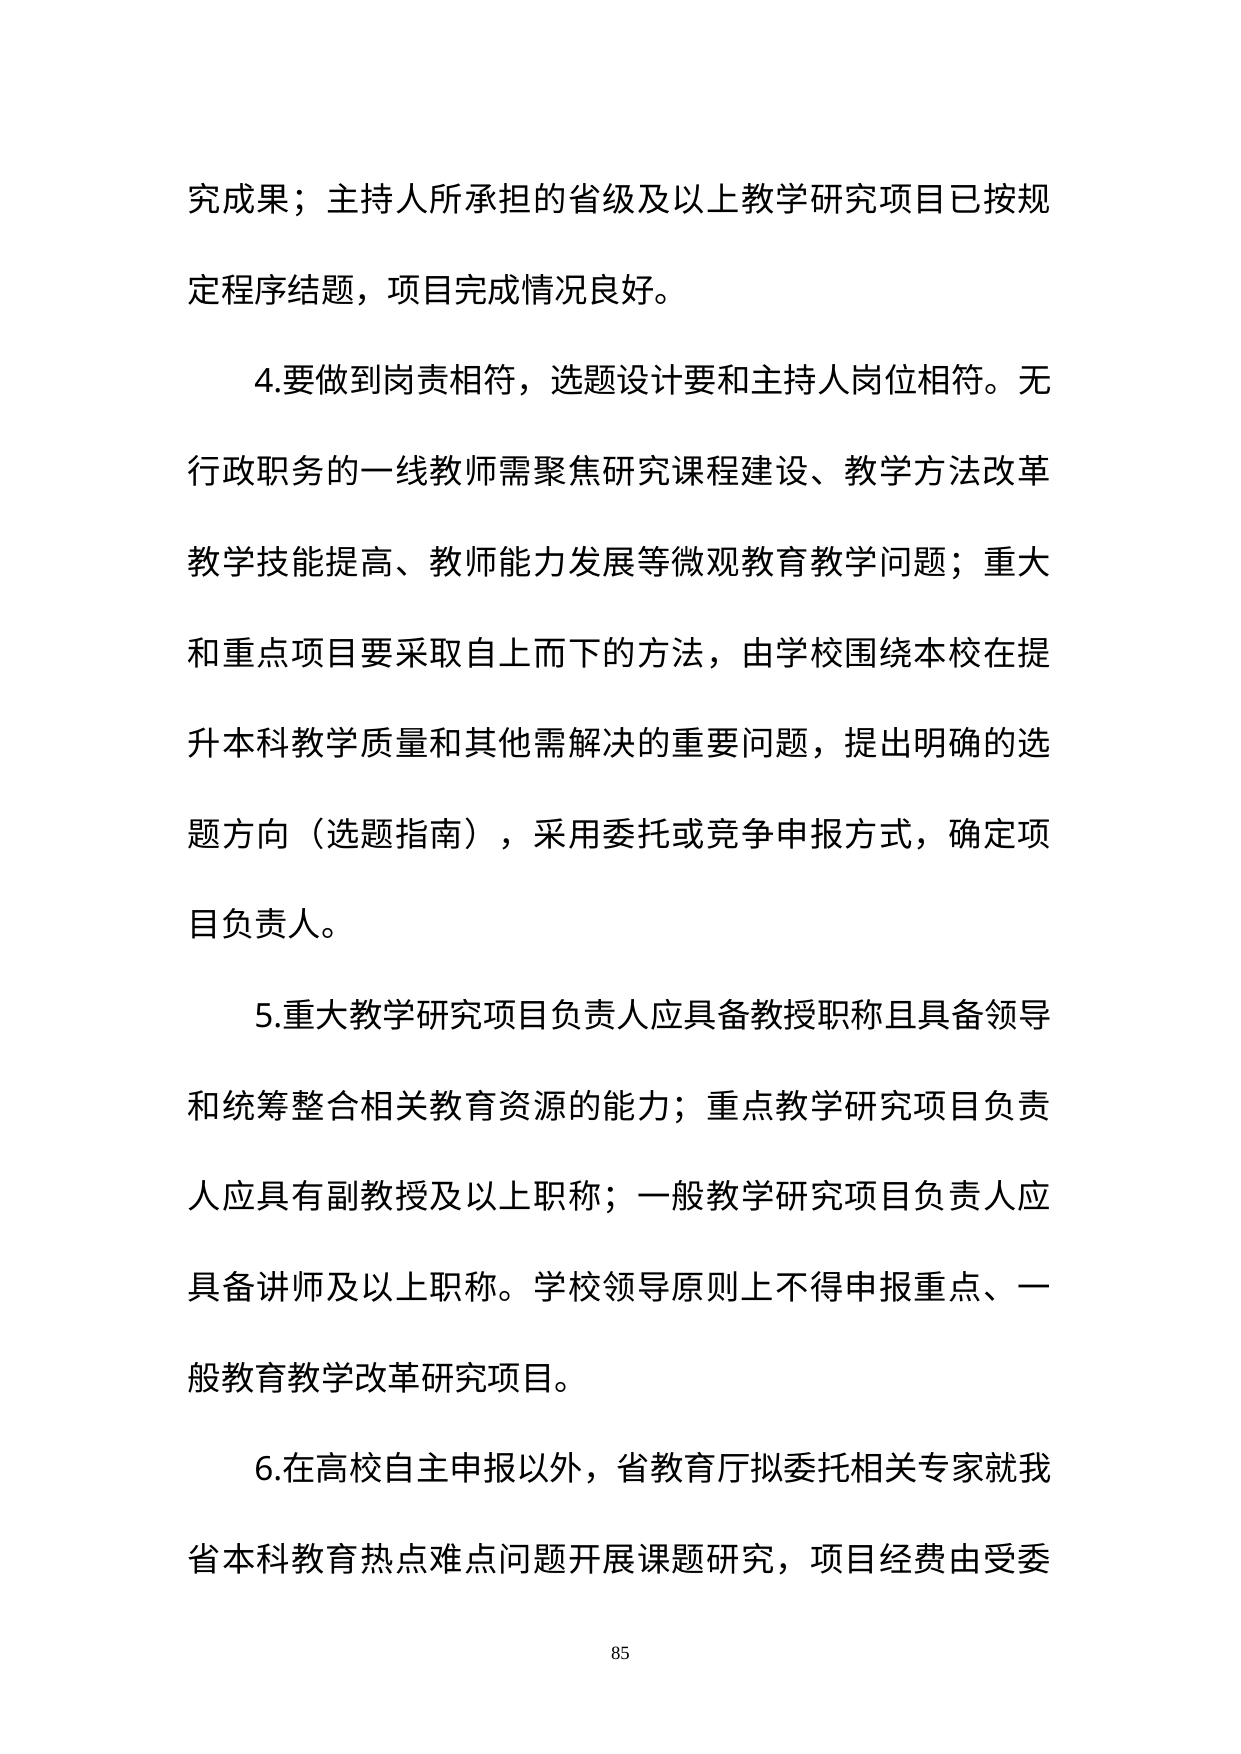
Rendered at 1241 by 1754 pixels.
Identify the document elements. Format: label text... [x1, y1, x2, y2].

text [187, 1421, 1053, 1602]
text 5.重大教学研究项目负责人应具备教授职称且具备领导和统筹整合相关教育资源的能力；重点教学研究项目负责人应具有副教授及以上职称；一般教学研究项目负责人应具备讲师及以上职称。学校领导原则上不得申报重点、一般教育教学改革研究项目。 [187, 968, 1053, 1421]
text 4.要做到岗责相符，选题设计要和主持人岗位相符。无行政职务的一线教师需聚焦研究课程建设、教学方法改革、教学技能提高、教师能力发展等微观教育教学问题；重大和重点项目要采取自上而下的方法，由学校围绕本校在提升本科教学质量和其他需解决的重要问题，提出明确的选题方向（选题指南），采用委托或竞争申报方式，确定项目负责人。 [187, 333, 1053, 968]
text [187, 152, 1053, 333]
